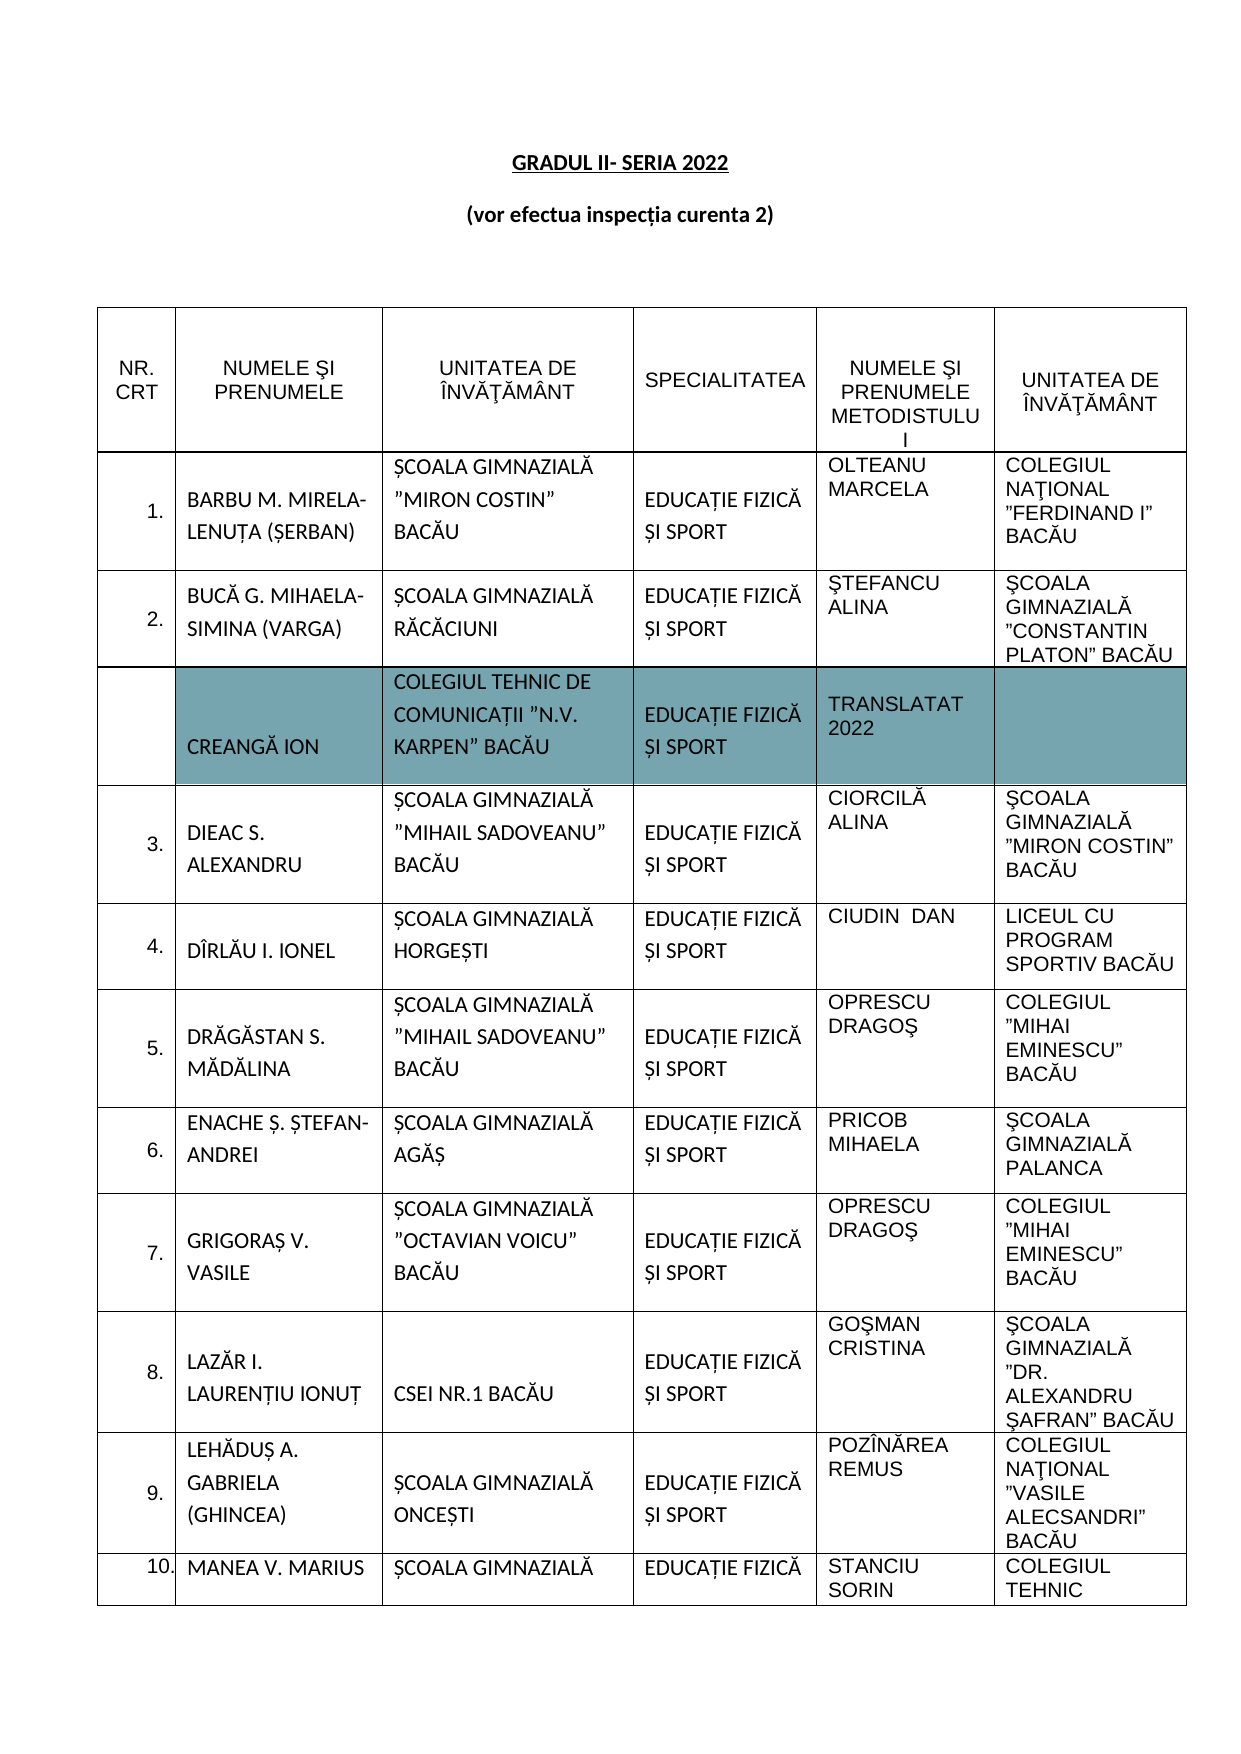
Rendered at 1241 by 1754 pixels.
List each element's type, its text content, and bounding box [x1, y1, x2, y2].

table_cell GOŞMAN CRISTINA [817, 1312, 994, 1432]
table_cell EDUCAȚIE FIZICĂ ȘI SPORT [634, 453, 816, 569]
table_cell [995, 668, 1186, 784]
table_cell OPRESCU DRAGOŞ [817, 1194, 994, 1311]
table_cell ȘCOALA GIMNAZIALĂ RĂCĂCIUNI [383, 571, 633, 666]
table_cell [98, 786, 175, 903]
table_cell [98, 1554, 175, 1605]
table_cell EDUCAȚIE FIZICĂ ȘI SPORT [634, 904, 816, 989]
table_header UNITATEA DE ÎNVĂŢĂMÂNT [995, 308, 1186, 451]
table_cell [98, 1108, 175, 1193]
table_cell LICEUL CU PROGRAM SPORTIV BACĂU [995, 904, 1186, 989]
table_cell [98, 668, 175, 784]
table_header NUMELE ŞI PRENUMELE [176, 308, 382, 451]
table_header NUMELE ŞI PRENUMELE METODISTULUI [817, 308, 994, 451]
table_cell BUCĂ G. MIHAELA-SIMINA (VARGA) [176, 571, 382, 666]
table_header NR. CRT [98, 308, 175, 451]
table_cell EDUCAȚIE FIZICĂ ȘI SPORT [634, 668, 816, 784]
table_header UNITATEA DE ÎNVĂŢĂMÂNT [383, 308, 633, 451]
table_cell STANCIU SORIN [817, 1554, 994, 1605]
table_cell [634, 1554, 816, 1605]
table_cell CREANGĂ ION [176, 668, 382, 784]
table_cell [98, 1312, 175, 1432]
text GRADUL II- SERIA 2022 [148, 148, 1093, 176]
table_cell DÎRLĂU I. IONEL [176, 904, 382, 989]
table_cell CIORCILĂ ALINA [817, 786, 994, 903]
table_cell ȘCOALA GIMNAZIALĂ ”OCTAVIAN VOICU” BACĂU [383, 1194, 633, 1311]
table_cell LEHĂDUŞ A. GABRIELA (GHINCEA) [176, 1433, 382, 1552]
table_cell ŞCOALA GIMNAZIALĂ ”MIRON COSTIN” BACĂU [995, 786, 1186, 903]
text (vor efectua inspecţia curenta 2) [148, 201, 1093, 229]
table_cell EDUCAȚIE FIZICĂ ȘI SPORT [634, 1194, 816, 1311]
table_cell ENACHE Ș. ȘTEFAN-ANDREI [176, 1108, 382, 1193]
table_cell ŞCOALA GIMNAZIALĂ ”MIHAIL SADOVEANU” BACĂU [383, 990, 633, 1107]
table_cell CSEI NR.1 BACĂU [383, 1312, 633, 1432]
table_cell ŞCOALA GIMNAZIALĂ ONCEŞTI [383, 1433, 633, 1552]
table_cell COLEGIUL ”MIHAI EMINESCU” BACĂU [995, 990, 1186, 1107]
table_cell [98, 990, 175, 1107]
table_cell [176, 1554, 382, 1605]
table_cell DRĂGĂSTAN S. MĂDĂLINA [176, 990, 382, 1107]
table_cell ŞCOALA GIMNAZIALĂ ”DR. ALEXANDRU ŞAFRAN” BACĂU [995, 1312, 1186, 1432]
table_cell EDUCAȚIE FIZICĂ ȘI SPORT [634, 1433, 816, 1552]
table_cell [995, 1554, 1186, 1605]
table_cell PRICOB MIHAELA [817, 1108, 994, 1193]
table_cell OPRESCU DRAGOŞ [817, 990, 994, 1107]
table_cell POZÎNĂREA REMUS [817, 1433, 994, 1552]
table_cell EDUCAȚIE FIZICĂ ȘI SPORT [634, 571, 816, 666]
table_cell EDUCAȚIE FIZICĂ ȘI SPORT [634, 1312, 816, 1432]
table_cell [98, 571, 175, 666]
table_cell OLTEANU MARCELA [817, 453, 994, 569]
table_cell COLEGIUL NAŢIONAL ”VASILE ALECSANDRI” BACĂU [995, 1433, 1186, 1552]
table_cell COLEGIUL TEHNIC DE COMUNICAȚII ”N.V. KARPEN” BACĂU [383, 668, 633, 784]
table_cell EDUCAȚIE FIZICĂ ȘI SPORT [634, 990, 816, 1107]
table_cell ȘCOALA GIMNAZIALĂ ”MIRON COSTIN” BACĂU [383, 453, 633, 569]
table_cell EDUCAȚIE FIZICĂ ȘI SPORT [634, 786, 816, 903]
table_cell [98, 904, 175, 989]
table_cell [98, 1194, 175, 1311]
table_cell LAZĂR I. LAURENȚIU IONUȚ [176, 1312, 382, 1432]
table_cell [98, 1433, 175, 1552]
table_cell ŞCOALA GIMNAZIALĂ ”CONSTANTIN PLATON” BACĂU [995, 571, 1186, 666]
table_cell CIUDIN DAN [817, 904, 994, 989]
table_cell DIEAC S. ALEXANDRU [176, 786, 382, 903]
table_header SPECIALITATEA [634, 308, 816, 451]
table_cell ŞCOALA GIMNAZIALĂ PALANCA [995, 1108, 1186, 1193]
table_cell ȘCOALA GIMNAZIALĂ AGĂȘ [383, 1108, 633, 1193]
table_cell TRANSLATAT 2022 [817, 668, 994, 784]
table_cell COLEGIUL ”MIHAI EMINESCU” BACĂU [995, 1194, 1186, 1311]
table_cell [383, 1554, 633, 1605]
table_cell GRIGORAȘ V. VASILE [176, 1194, 382, 1311]
table_cell ŞCOALA GIMNAZIALĂ ”MIHAIL SADOVEANU” BACĂU [383, 786, 633, 903]
table_cell COLEGIUL NAŢIONAL ”FERDINAND I” BACĂU [995, 453, 1186, 569]
table_cell [98, 453, 175, 569]
table_cell EDUCAȚIE FIZICĂ ȘI SPORT [634, 1108, 816, 1193]
table_cell ŞCOALA GIMNAZIALĂ HORGEŞTI [383, 904, 633, 989]
table_cell BARBU M. MIRELA-LENUȚA (ȘERBAN) [176, 453, 382, 569]
table_cell ŞTEFANCU ALINA [817, 571, 994, 666]
